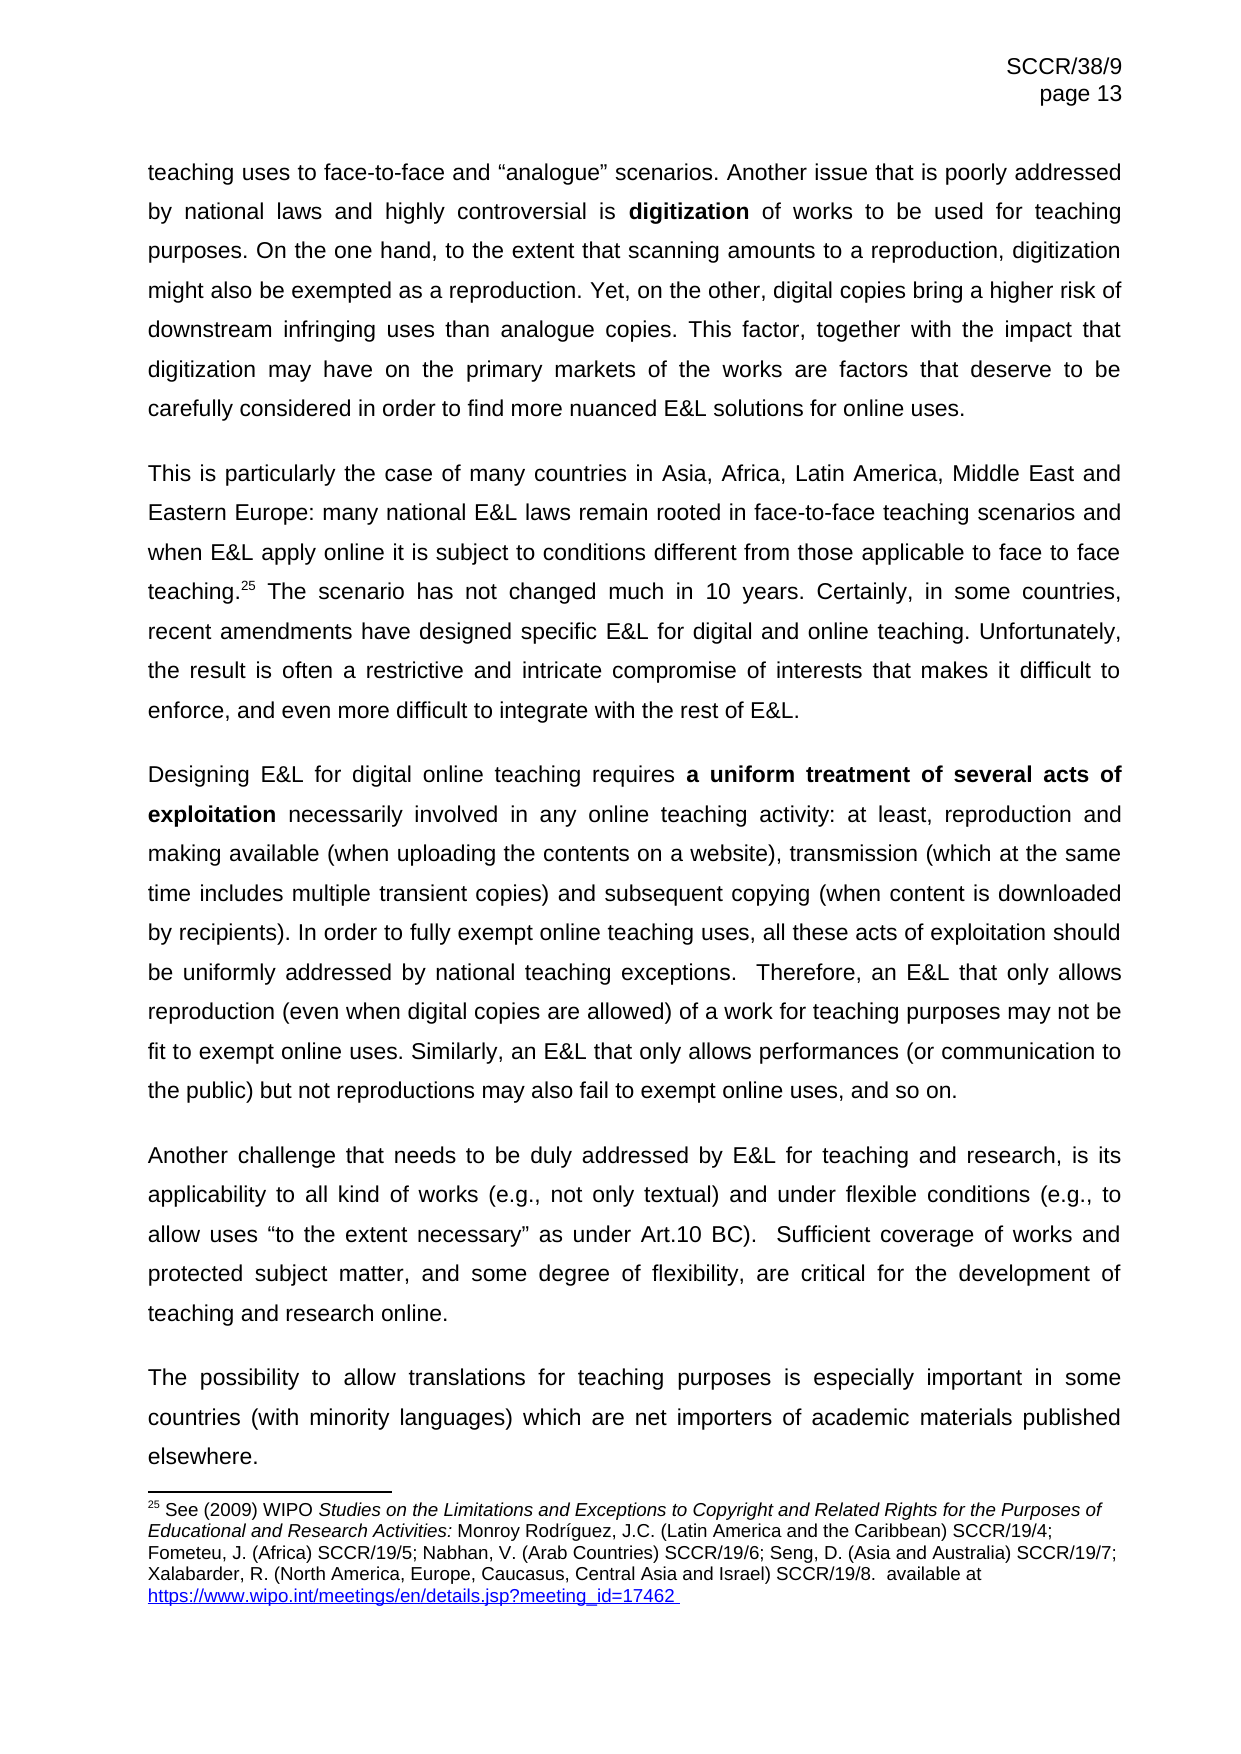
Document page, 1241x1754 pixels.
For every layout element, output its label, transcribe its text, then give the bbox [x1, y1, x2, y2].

text Contrary to the generosity and flexibility shown by Art.10(2) BC, national E&L for teaching purposes fail to properly envision digital and online education. Specific language used in national E&L (e.g. classrooms, performance, only photocopying) tends to restrict exempted teaching uses to face-to-face and “analogue” scenarios. Another issue that is poorly addressed by national laws and highly controversial is digitization of works to be used for teaching purposes. On the one hand, to the extent that scanning amounts to a reproduction, digitization might also be exempted as a reproduction. Yet, on the other, digital copies bring a higher risk of downstream infringing uses than analogue copies. This factor, together with the impact that digitization may have on the primary markets of the works are factors that deserve to be carefully considered in order to find more nuanced E&L solutions for online uses. [148, 158, 1122, 422]
text Designing E&L for digital online teaching requires a uniform treatment of several acts of exploitation necessarily involved in any online teaching activity: at least, reproduction and making available (when uploading the contents on a website), transmission (which at the same time includes multiple transient copies) and subsequent copying (when content is downloaded by recipients). In order to fully exempt online teaching uses, all these acts of exploitation should be uniformly addressed by national teaching exceptions. Therefore, an E&L that only allows reproduction (even when digital copies are allowed) of a work for teaching purposes may not be fit to exempt online uses. Similarly, an E&L that only allows performances (or communication to the public) but not reproductions may also fail to exempt online uses, and so on. [148, 761, 1122, 1103]
text Another challenge that needs to be duly addressed by E&L for teaching and research, is its applicability to all kind of works (e.g., not only textual) and under flexible conditions (e.g., to allow uses “to the extent necessary” as under Art.10 BC). Sufficient coverage of works and protected subject matter, and some degree of flexibility, are critical for the development of teaching and research online. [148, 1142, 1122, 1326]
text The possibility to allow translations for teaching purposes is especially important in some countries (with minority languages) which are net importers of academic materials published elsewhere. [148, 1364, 1122, 1469]
text This is particularly the case of many countries in Asia, Africa, Latin America, Middle East and Eastern Europe: many national E&L laws remain rooted in face-to-face teaching scenarios and when E&L apply online it is subject to conditions different from those applicable to face to face teaching. The scenario has not changed much in 10 years. Certainly, in some countries, recent amendments have designed specific E&L for digital and online teaching. Unfortunately, the result is often a restrictive and intricate compromise of interests that makes it difficult to enforce, and even more difficult to integrate with the rest of E&L. [148, 460, 1122, 723]
